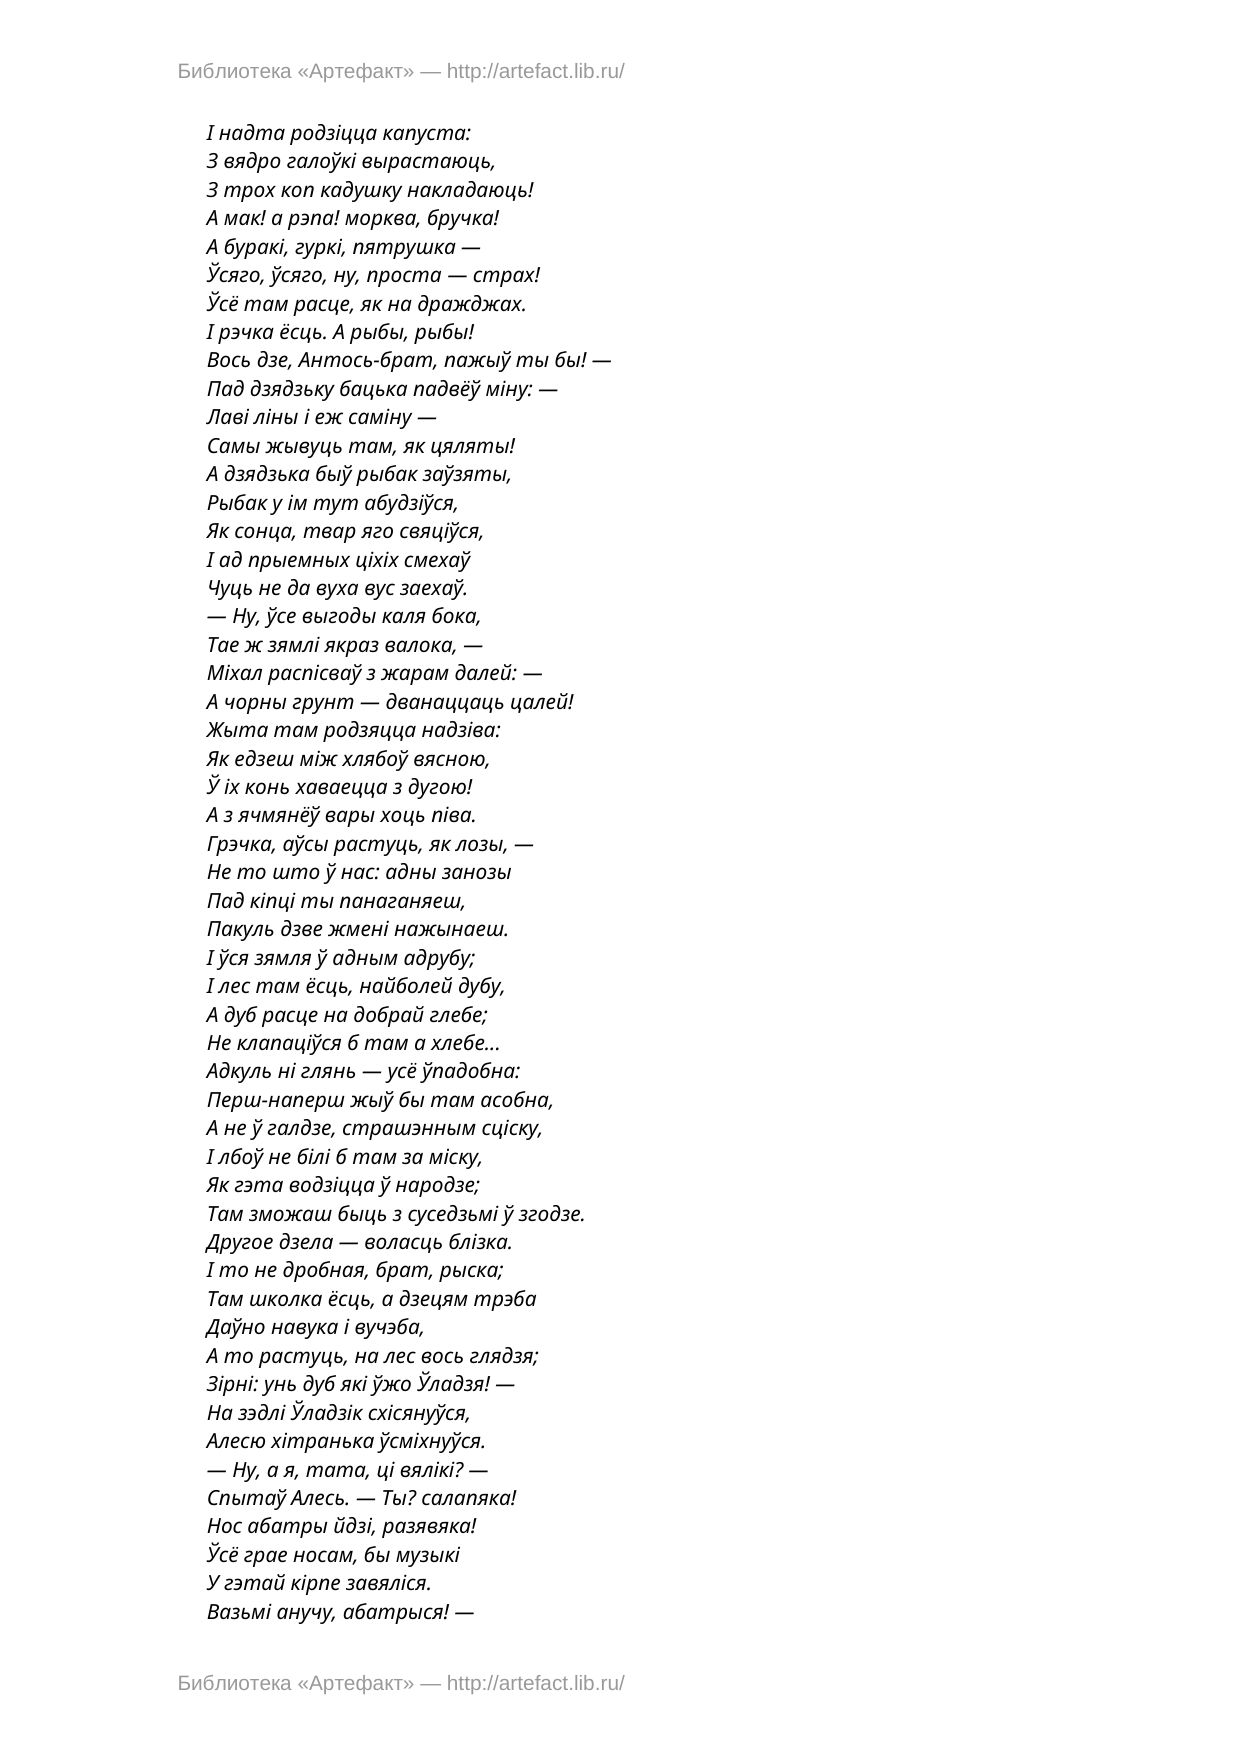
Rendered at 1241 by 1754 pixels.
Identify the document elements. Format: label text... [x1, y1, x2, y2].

subtitle Як едзеш між хлябоў вясною, [177, 744, 1122, 772]
subtitle Даўно навука і вучэба, [177, 1312, 1122, 1341]
subtitle Пад кіпці ты панаганяеш, [177, 886, 1122, 914]
subtitle А буракі, гуркі, пятрушка — [177, 232, 1122, 260]
subtitle Пакуль дзве жмені нажынаеш. [177, 914, 1122, 943]
subtitle У гэтай кірпе завяліся. [177, 1568, 1122, 1597]
subtitle Як гэта водзіцца ў народзе; [177, 1170, 1122, 1199]
subtitle Зірні: унь дуб які ўжо Ўладзя! — [177, 1369, 1122, 1398]
subtitle Не то што ў нас: адны занозы [177, 857, 1122, 886]
subtitle Вазьмі анучу, абатрыся! — [177, 1597, 1122, 1625]
subtitle Там школка ёсць, а дзецям трэба [177, 1284, 1122, 1312]
subtitle І ад прыемных ціхіх смехаў [177, 545, 1122, 573]
subtitle Перш-наперш жыў бы там асобна, [177, 1085, 1122, 1113]
subtitle І то не дробная, брат, рыска; [177, 1256, 1122, 1284]
subtitle З вядро галоўкі вырастаюць, [177, 147, 1122, 175]
subtitle Ўсё грае носам, бы музыкі [177, 1540, 1122, 1568]
subtitle — Ну, ўсе выгоды каля бока, [177, 602, 1122, 630]
subtitle Як сонца, твар яго свяціўся, [177, 516, 1122, 545]
subtitle А з ячмянёў вары хоць піва. [177, 801, 1122, 829]
subtitle Ўсяго, ўсяго, ну, проста — страх! [177, 260, 1122, 289]
subtitle І надта родзіцца капуста: [177, 118, 1122, 147]
subtitle Грэчка, аўсы растуць, як лозы, — [177, 829, 1122, 857]
subtitle А чорны грунт — дванаццаць цалей! [177, 687, 1122, 715]
subtitle Самы жывуць там, як цяляты! [177, 431, 1122, 459]
subtitle А дуб расце на добрай глебе; [177, 1000, 1122, 1028]
subtitle Не клапаціўся б там а хлебе... [177, 1028, 1122, 1057]
subtitle Там зможаш быць з суседзьмі ў згодзе. [177, 1199, 1122, 1227]
subtitle — Ну, а я, тата, ці вялікі? — [177, 1455, 1122, 1483]
subtitle Чуць не да вуха вус заехаў. [177, 573, 1122, 602]
subtitle А не ў галдзе, страшэнным сціску, [177, 1113, 1122, 1142]
subtitle Рыбак у ім тут абудзіўся, [177, 488, 1122, 516]
subtitle А мак! а рэпа! морква, бручка! [177, 203, 1122, 232]
subtitle Вось дзе, Антось-брат, пажыў ты бы! — [177, 346, 1122, 374]
subtitle На зэдлі Ўладзік схісянуўся, [177, 1398, 1122, 1426]
subtitle Лаві ліны і еж саміну — [177, 402, 1122, 431]
subtitle Алесю хітранька ўсміхнуўся. [177, 1426, 1122, 1455]
subtitle Тае ж зямлі якраз валока, — [177, 630, 1122, 658]
subtitle А дзядзька быў рыбак заўзяты, [177, 459, 1122, 488]
subtitle Нос абатры йдзі, разявяка! [177, 1512, 1122, 1540]
subtitle Ўсё там расце, як на дражджах. [177, 289, 1122, 317]
subtitle Другое дзела — воласць блізка. [177, 1227, 1122, 1256]
subtitle І лес там ёсць, найболей дубу, [177, 971, 1122, 1000]
subtitle Спытаў Алесь. — Ты? салапяка! [177, 1483, 1122, 1512]
subtitle І лбоў не білі б там за міску, [177, 1142, 1122, 1170]
subtitle Пад дзядзьку бацька падвёў міну: — [177, 374, 1122, 402]
subtitle І рэчка ёсць. А рыбы, рыбы! [177, 317, 1122, 346]
subtitle З трох коп кадушку накладаюць! [177, 175, 1122, 203]
subtitle Міхал распісваў з жарам далей: — [177, 658, 1122, 687]
subtitle А то растуць, на лес вось глядзя; [177, 1341, 1122, 1369]
subtitle І ўся зямля ў адным адрубу; [177, 943, 1122, 971]
subtitle Адкуль ні глянь — усё ўпадобна: [177, 1057, 1122, 1085]
subtitle Ў іх конь хаваецца з дугою! [177, 772, 1122, 801]
subtitle Жыта там родзяцца надзіва: [177, 715, 1122, 744]
